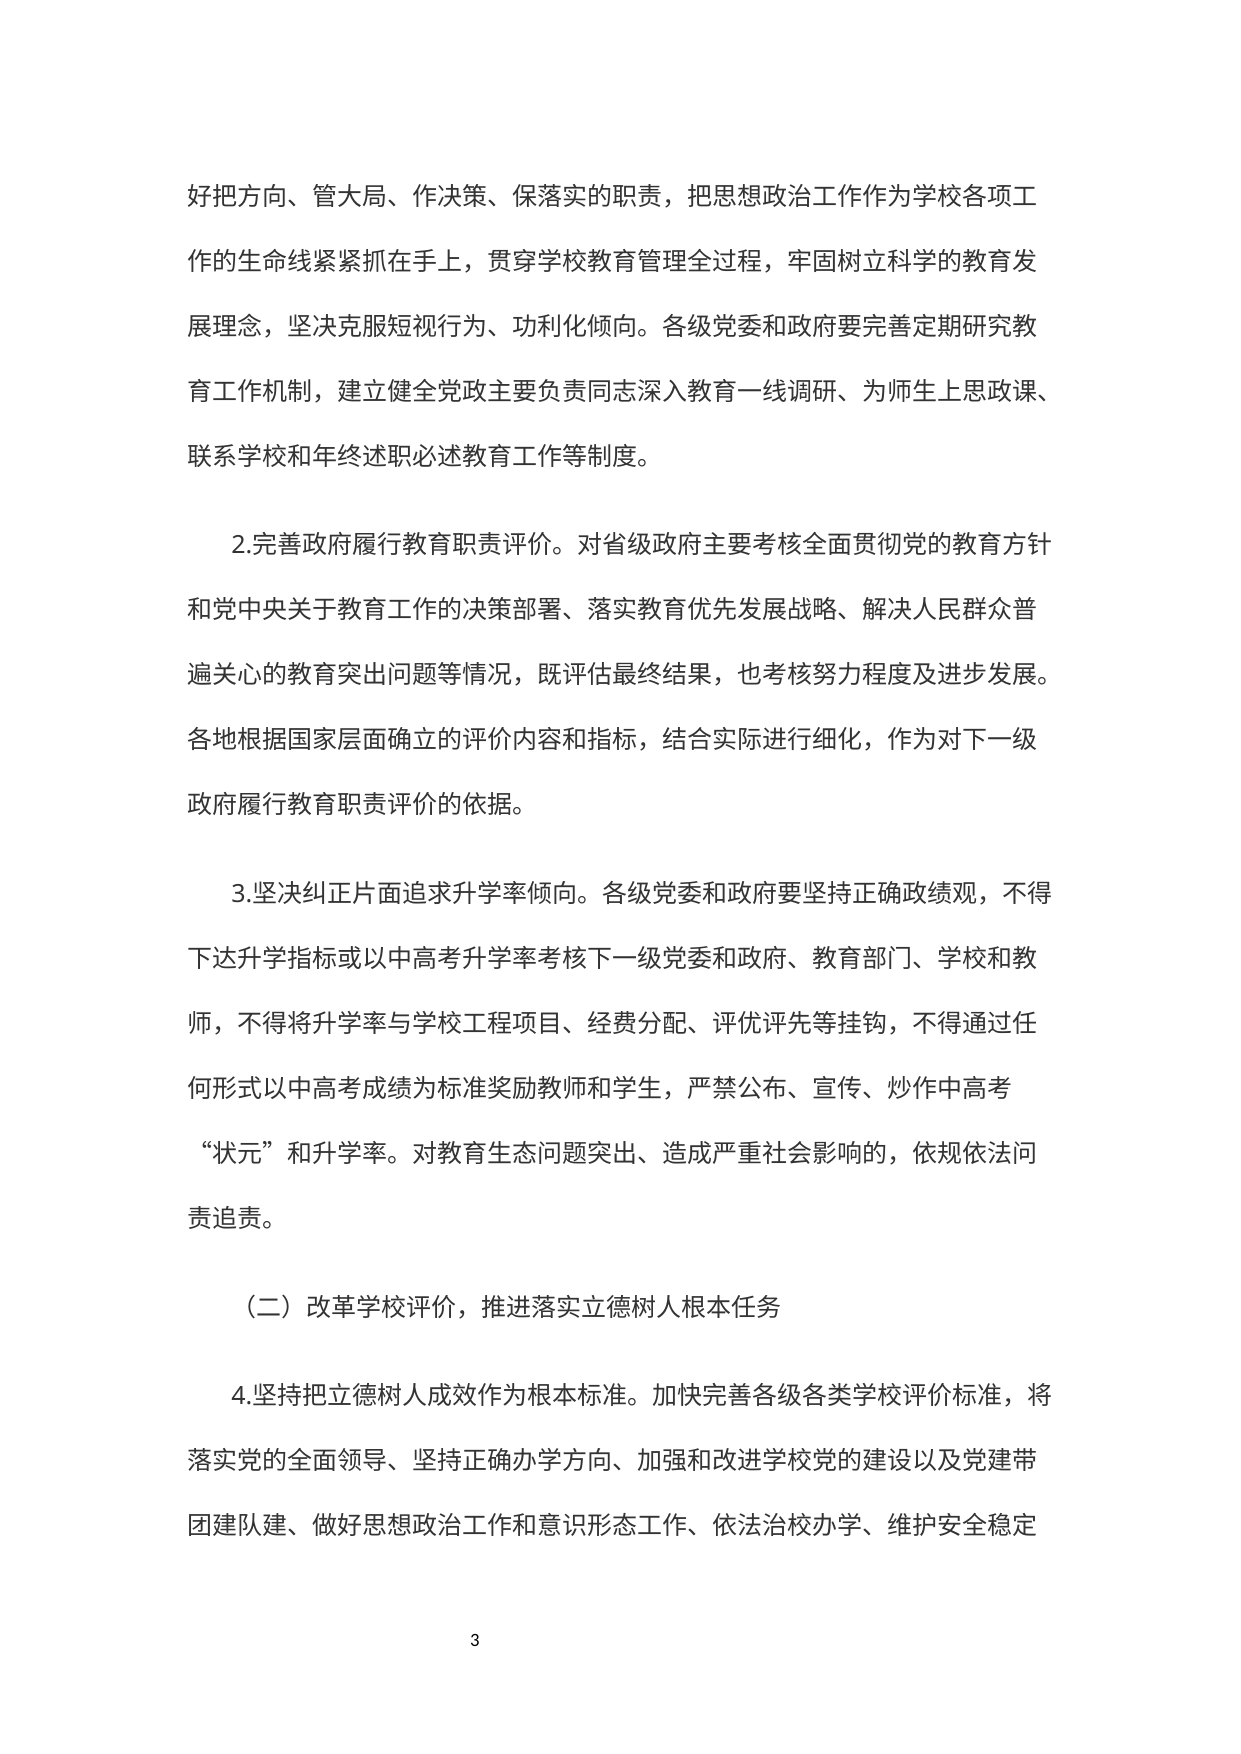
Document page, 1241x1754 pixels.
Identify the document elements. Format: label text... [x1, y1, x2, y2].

text 2.完善政府履行教育职责评价。对省级政府主要考核全面贯彻党的教育方针和党中央关于教育工作的决策部署、落实教育优先发展战略、解决人民群众普遍关心的教育突出问题等情况，既评估最终结果，也考核努力程度及进步发展。各地根据国家层面确立的评价内容和指标，结合实际进行细化，作为对下一级政府履行教育职责评价的依据。 [187, 511, 1053, 836]
text 3.坚决纠正片面追求升学率倾向。各级党委和政府要坚持正确政绩观，不得下达升学指标或以中高考升学率考核下一级党委和政府、教育部门、学校和教师，不得将升学率与学校工程项目、经费分配、评优评先等挂钩，不得通过任何形式以中高考成绩为标准奖励教师和学生，严禁公布、宣传、炒作中高考“状元”和升学率。对教育生态问题突出、造成严重社会影响的，依规依法问责追责。 [187, 859, 1053, 1249]
text （二）改革学校评价，推进落实立德树人根本任务 [187, 1273, 1053, 1338]
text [187, 1361, 1053, 1556]
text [187, 162, 1053, 487]
